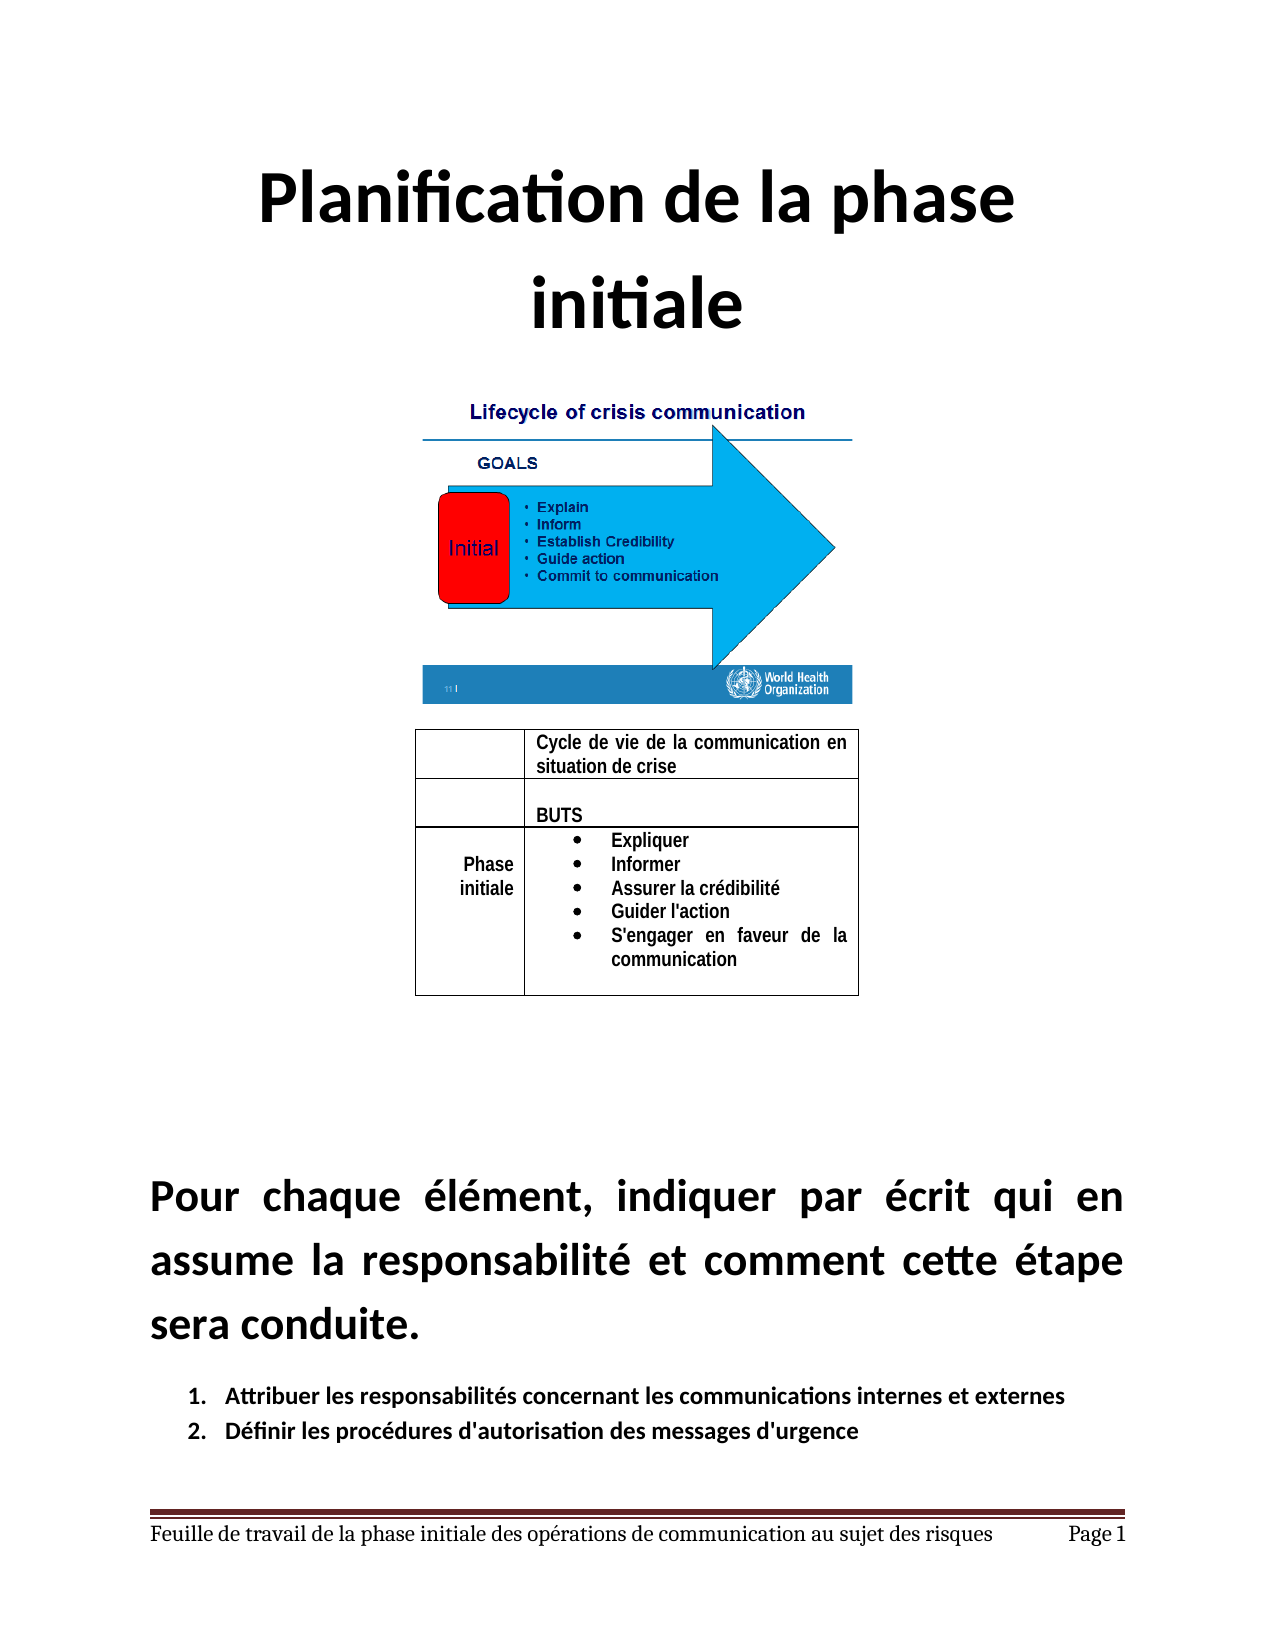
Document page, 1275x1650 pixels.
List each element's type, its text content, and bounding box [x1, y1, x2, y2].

table_cell [416, 779, 524, 826]
list Définir les procédures d'autorisation des messages d'urgence [187, 1415, 1125, 1446]
table_cell Phase initiale [416, 828, 524, 995]
text Planification de la phase initiale [150, 150, 1125, 347]
text Pour chaque élément, indiquer par écrit qui en assume la responsabilité et comment cette étape sera conduite. [150, 1166, 1125, 1351]
table_cell Expliquer Informer Assurer la crédibilité Guider l'action S'engager en faveur de la communication [525, 828, 858, 995]
table_header [416, 730, 524, 777]
table_header Cycle de vie de la communication en situation de crise [525, 730, 858, 777]
table_cell BUTS [525, 779, 858, 826]
picture [422, 381, 853, 704]
list Attribuer les responsabilités concernant les communications internes et externes [187, 1380, 1125, 1411]
